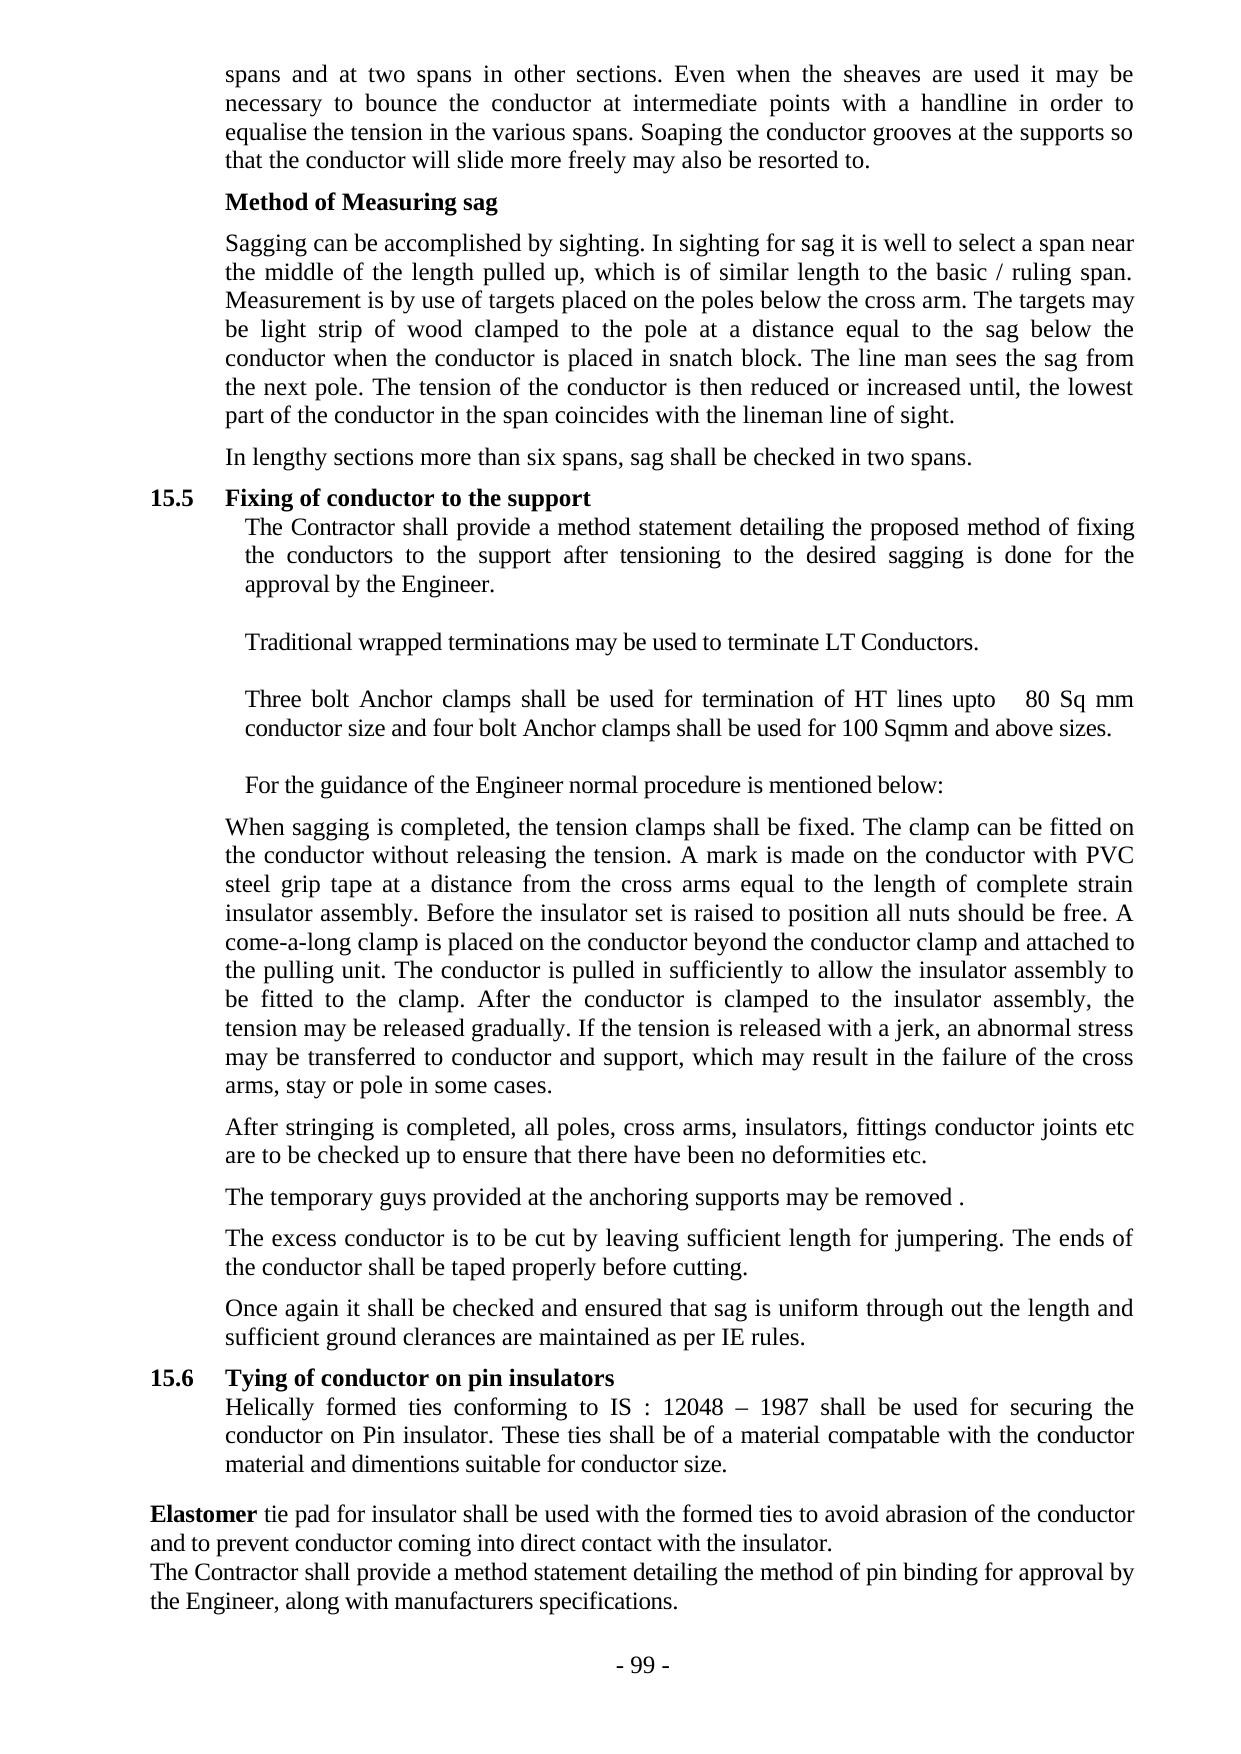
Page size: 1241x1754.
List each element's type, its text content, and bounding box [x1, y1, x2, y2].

text Traditional wrapped terminations may be used to terminate LT Conductors. [244, 627, 1135, 655]
text After stringing is completed, all poles, cross arms, insulators, fittings conductor joints etc are to be checked up to ensure that there have been no deformities etc. [225, 1112, 1135, 1169]
text Once again it shall be checked and ensured that sag is uniform through out the length and sufficient ground clerances are maintained as per IE rules. [225, 1293, 1135, 1350]
text The Contractor shall provide a method statement detailing the method of pin binding for approval by the Engineer, along with manufacturers specifications. [150, 1557, 1135, 1614]
list 15.6 Tying of conductor on pin insulators [150, 1363, 1135, 1392]
text Helically formed ties conforming to IS : 12048 – 1987 shall be used for securing the conductor on Pin insulator. These ties shall be of a material compatable with the conductor material and dimentions suitable for conductor size. [225, 1392, 1135, 1478]
list Method of Measuring sag [150, 187, 1135, 215]
text When sagging is completed, the tension clamps shall be fixed. The clamp can be fitted on the conductor without releasing the tension. A mark is made on the conductor with PVC steel grip tape at a distance from the cross arms equal to the length of complete strain insulator assembly. Before the insulator set is raised to position all nuts should be free. A come-a-long clamp is placed on the conductor beyond the conductor clamp and attached to the pulling unit. The conductor is pulled in sufficiently to allow the insulator assembly to be fitted to the clamp. After the conductor is clamped to the insulator assembly, the tension may be released gradually. If the tension is released with a jerk, an abnormal stress may be transferred to conductor and support, which may result in the failure of the cross arms, stay or pole in some cases. [225, 812, 1135, 1099]
list 15.5 Fixing of conductor to the support [150, 483, 1135, 512]
text The temporary guys provided at the anchoring supports may be removed . [225, 1182, 1135, 1210]
text In lengthy sections more than six spans, sag shall be checked in two spans. [225, 442, 1135, 470]
text Elastomer tie pad for insulator shall be used with the formed ties to avoid abrasion of the conductor and to prevent conductor coming into direct contact with the insulator. [150, 1499, 1135, 1557]
text The excess conductor is to be cut by leaving sufficient length for jumpering. The ends of the conductor shall be taped properly before cutting. [225, 1223, 1135, 1280]
text For the guidance of the Engineer normal procedure is mentioned below: [244, 770, 1135, 799]
text The Contractor shall provide a method statement detailing the proposed method of fixing the conductors to the support after tensioning to the desired sagging is done for the approval by the Engineer. [244, 512, 1135, 598]
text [225, 59, 1135, 174]
text Sagging can be accomplished by sighting. In sighting for sag it is well to select a span near the middle of the length pulled up, which is of similar length to the basic / ruling span. Measurement is by use of targets placed on the poles below the cross arm. The targets may be light strip of wood clamped to the pole at a distance equal to the sag below the conductor when the conductor is placed in snatch block. The line man sees the sag from the next pole. The tension of the conductor is then reduced or increased until, the lowest part of the conductor in the span coincides with the lineman line of sight. [225, 228, 1135, 429]
text Three bolt Anchor clamps shall be used for termination of HT lines upto 80 Sq mm conductor size and four bolt Anchor clamps shall be used for 100 Sqmm and above sizes. [244, 684, 1135, 742]
